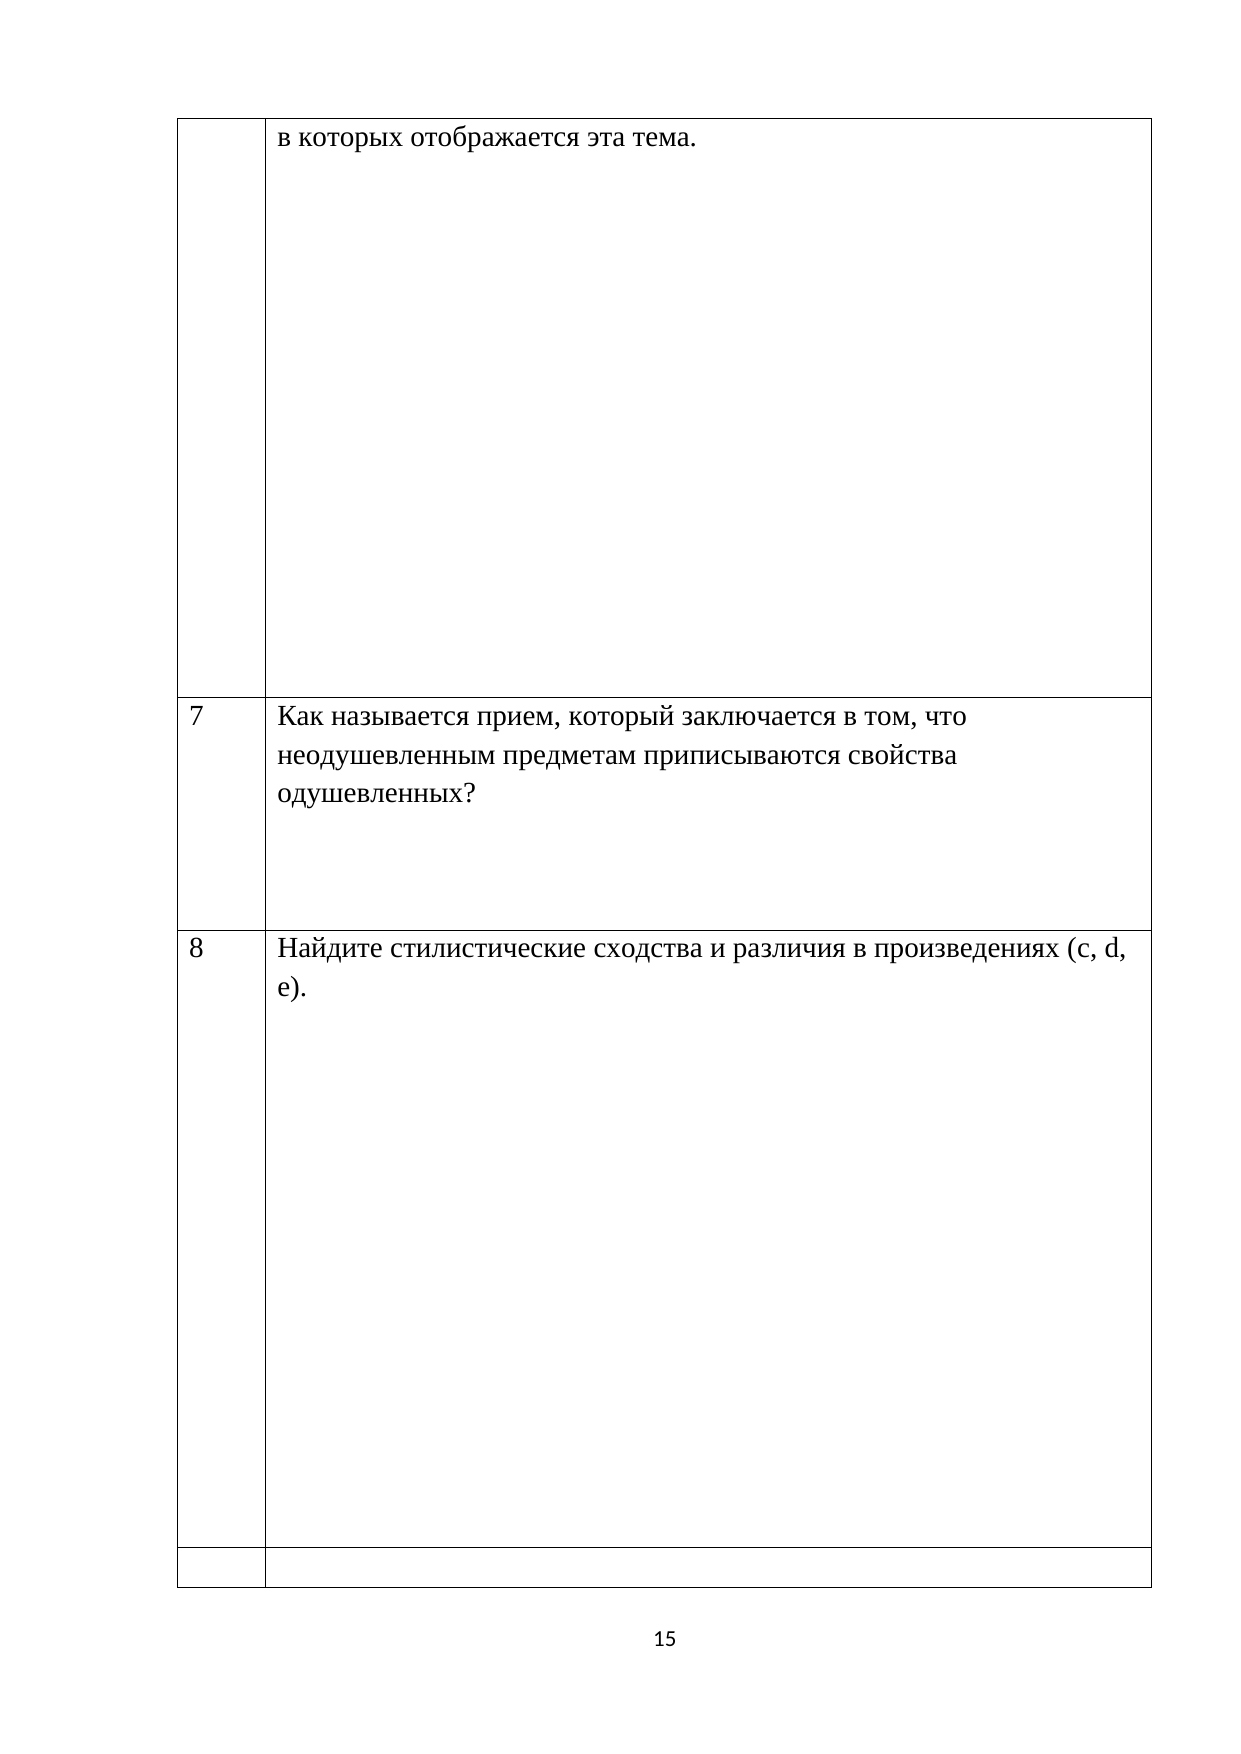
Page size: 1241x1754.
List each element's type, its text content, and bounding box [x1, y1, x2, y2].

table_cell Как называется прием, который заключается в том, что неодушевленным предметам приписываются свойства одушевленных? [266, 698, 1151, 929]
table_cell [266, 119, 1151, 697]
table_cell 7 [178, 698, 265, 929]
table_cell 8 [178, 931, 265, 1547]
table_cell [266, 1548, 1151, 1587]
table_cell Найдите стилистические сходства и различия в произведениях (c, d, е). [266, 931, 1151, 1547]
table_cell 9 [178, 1548, 265, 1587]
table_cell 6 [178, 119, 265, 697]
